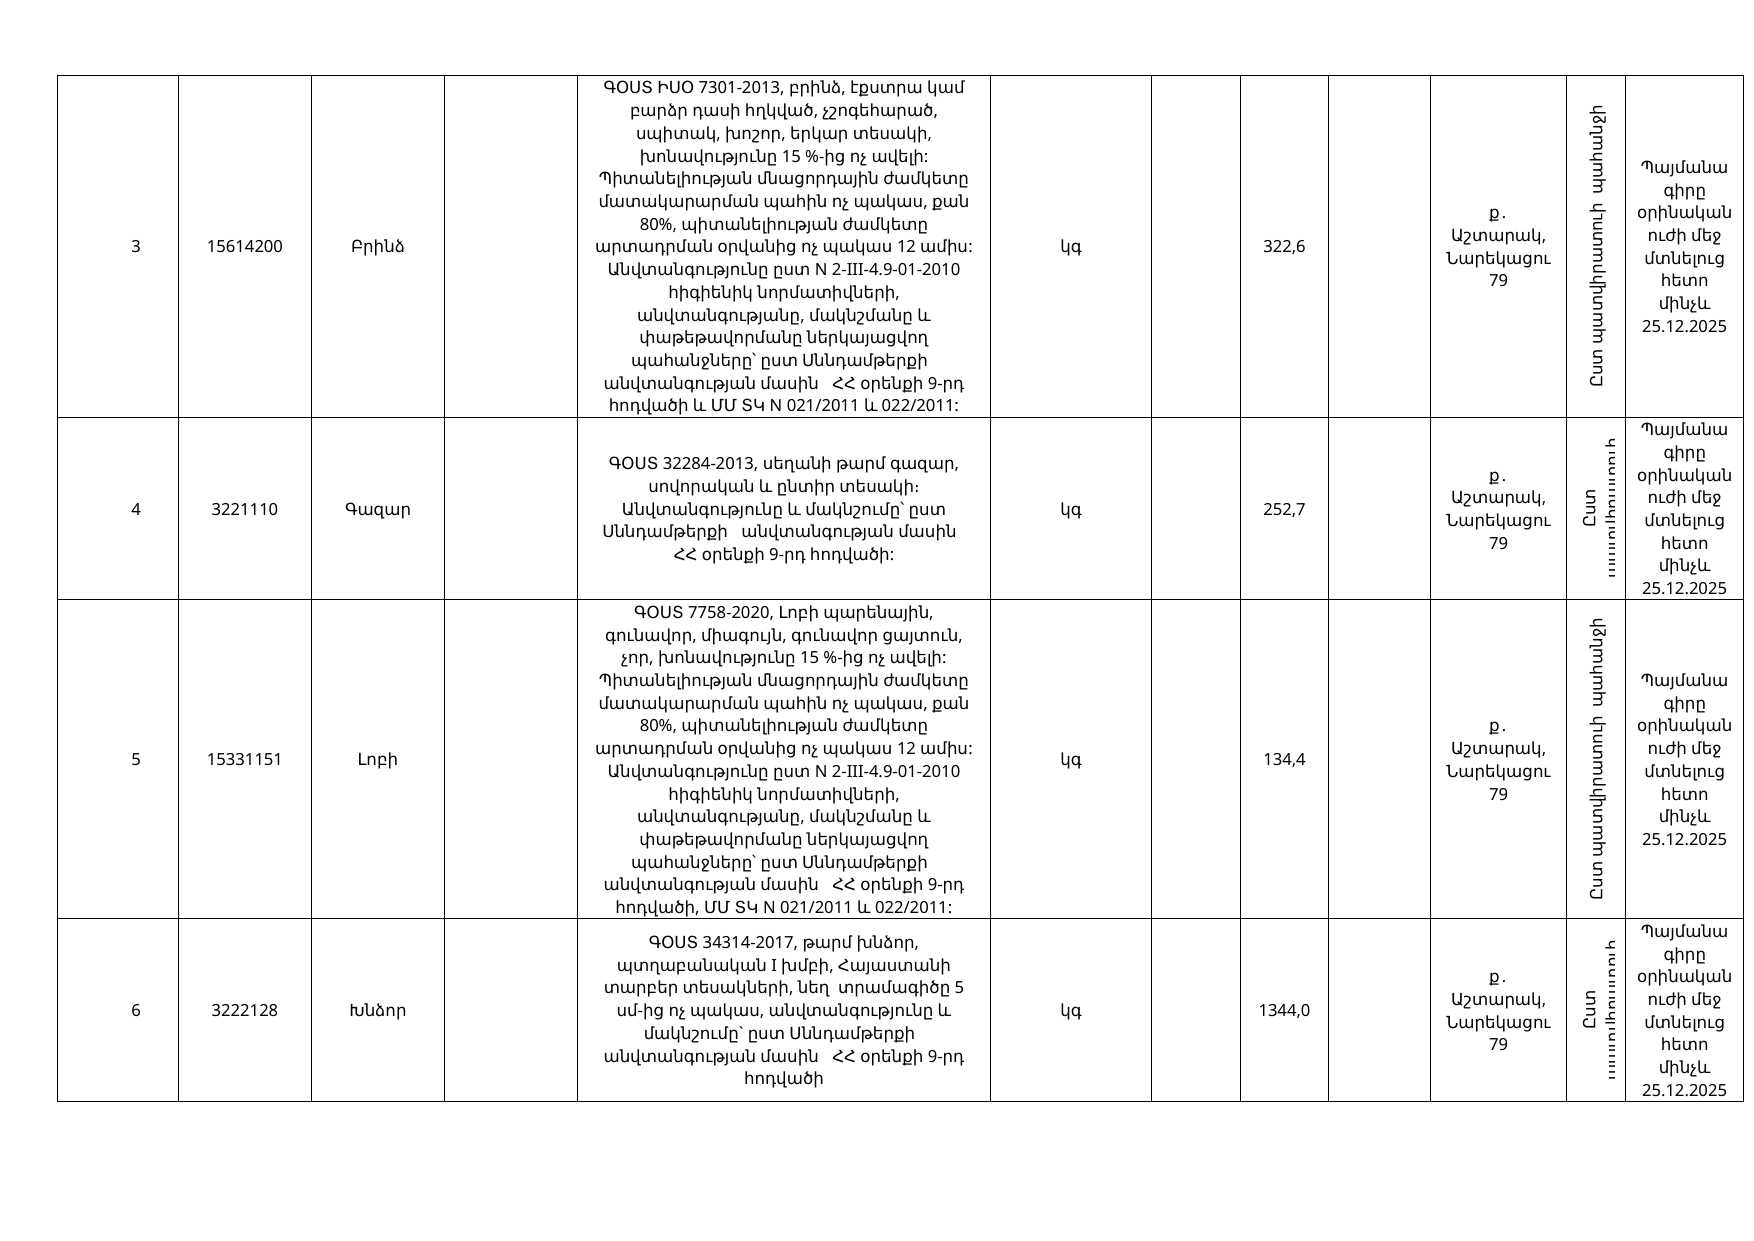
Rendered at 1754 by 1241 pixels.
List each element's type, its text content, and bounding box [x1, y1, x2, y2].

table_cell 1344,0 [1241, 919, 1328, 1101]
table_cell ԳՕՍՏ 32284-2013, սեղանի թարմ գազար, սովորական և ընտիր տեսակի։ Անվտանգությունը և մակնշումը՝ ըստ Սննդամթերքի անվտանգության մասին ՀՀ օրենքի 9-րդ հոդվածի: [578, 418, 990, 599]
table_cell Պայմանագիրը օրինական ուժի մեջ մտնելուց հետո մինչև 25.12.2025 [1626, 600, 1743, 918]
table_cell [1567, 76, 1625, 417]
table_cell [1329, 76, 1430, 417]
table_cell ԳՕՍՏ 34314-2017, թարմ խնձոր, պտղաբանական I խմբի, Հայաստանի տարբեր տեսակների, նեղ տրամագիծը 5 սմ-ից ոչ պակաս, անվտանգությունը և մակնշումը` ըստ Սննդամթերքի անվտանգության մասին ՀՀ օրենքի 9-րդ հոդվածի [578, 919, 990, 1101]
table_cell Խնձոր [312, 919, 444, 1101]
table_cell 15331151 [179, 600, 311, 918]
table_cell ք․Աշտարակ, Նարեկացու 79 [1431, 418, 1566, 599]
table_cell [1152, 418, 1240, 599]
table_cell [1152, 76, 1240, 417]
table_cell [1329, 418, 1430, 599]
table_cell 3222128 [179, 919, 311, 1101]
table_cell ԳՕՍՏ 7758-2020, Լոբի պարենային, գունավոր, միագույն, գունավոր ցայտուն, չոր, խոնավությունը 15 %-ից ոչ ավելի: Պիտանելիության մնացորդային ժամկետը մատակարարման պահին ոչ պակաս, քան 80%, պիտանելիության ժամկետը արտադրման օրվանից ոչ պակաս 12 ամիս: Անվտանգությունը ըստ N 2-III-4.9-01-2010 հիգիենիկ նորմատիվների, անվտանգությանը, մակնշմանը և փաթեթավորմանը ներկայացվող պահանջները՝ ըստ Սննդամթերքի անվտանգության մասին ՀՀ օրենքի 9-րդ հոդվածի, ՄՄ ՏԿ N 021/2011 և 022/2011: [578, 600, 990, 918]
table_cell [1626, 919, 1743, 1101]
table_cell [445, 600, 577, 918]
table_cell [1567, 919, 1625, 1101]
table_cell ԳՕՍՏ ԻՍՕ 7301-2013, բրինձ, էքստրա կամ բարձր դասի հղկված, չշոգեհարած, սպիտակ, խոշոր, երկար տեսակի, խոնավությունը 15 %-ից ոչ ավելի: Պիտանելիության մնացորդային ժամկետը մատակարարման պահին ոչ պակաս, քան 80%, պիտանելիության ժամկետը արտադրման օրվանից ոչ պակաս 12 ամիս: Անվտանգությունը ըստ N 2-III-4.9-01-2010 հիգիենիկ նորմատիվների, անվտանգությանը, մակնշմանը և փաթեթավորմանը ներկայացվող պահանջները՝ ըստ Սննդամթերքի անվտանգության մասին ՀՀ օրենքի 9-րդ հոդվածի և ՄՄ ՏԿ N 021/2011 և 022/2011: [578, 76, 990, 417]
table_cell Լոբի [312, 600, 444, 918]
table_cell կգ [991, 76, 1151, 417]
table_cell [1152, 600, 1240, 918]
table_cell 3 [58, 76, 178, 417]
table_cell [1329, 600, 1430, 918]
table_cell 15614200 [179, 76, 311, 417]
table_cell [445, 418, 577, 599]
table_cell 134,4 [1241, 600, 1328, 918]
table_cell Պայմանագիրը օրինական ուժի մեջ մտնելուց հետո մինչև 25.12.2025 [1626, 418, 1743, 599]
table_cell Բրինձ [312, 76, 444, 417]
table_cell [1626, 76, 1743, 417]
table_cell [1152, 919, 1240, 1101]
table_cell Ըստ պատվիրատուի պահանջի [1567, 600, 1625, 918]
table_cell 252,7 [1241, 418, 1328, 599]
table_cell 3221110 [179, 418, 311, 599]
table_cell կգ [991, 418, 1151, 599]
table_cell [445, 919, 577, 1101]
table_cell ք․Աշտարակ, Նարեկացու 79 [1431, 600, 1566, 918]
table_cell 5 [58, 600, 178, 918]
table_cell 6 [58, 919, 178, 1101]
table_cell կգ [991, 600, 1151, 918]
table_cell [1431, 76, 1566, 417]
table_cell Գազար [312, 418, 444, 599]
table_cell Ըստ պատվիրատուի պահանջի [1567, 418, 1625, 599]
table_cell 4 [58, 418, 178, 599]
table_cell կգ [991, 919, 1151, 1101]
table_cell [445, 76, 577, 417]
table_cell [1329, 919, 1430, 1101]
table_cell 322,6 [1241, 76, 1328, 417]
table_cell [1431, 919, 1566, 1101]
